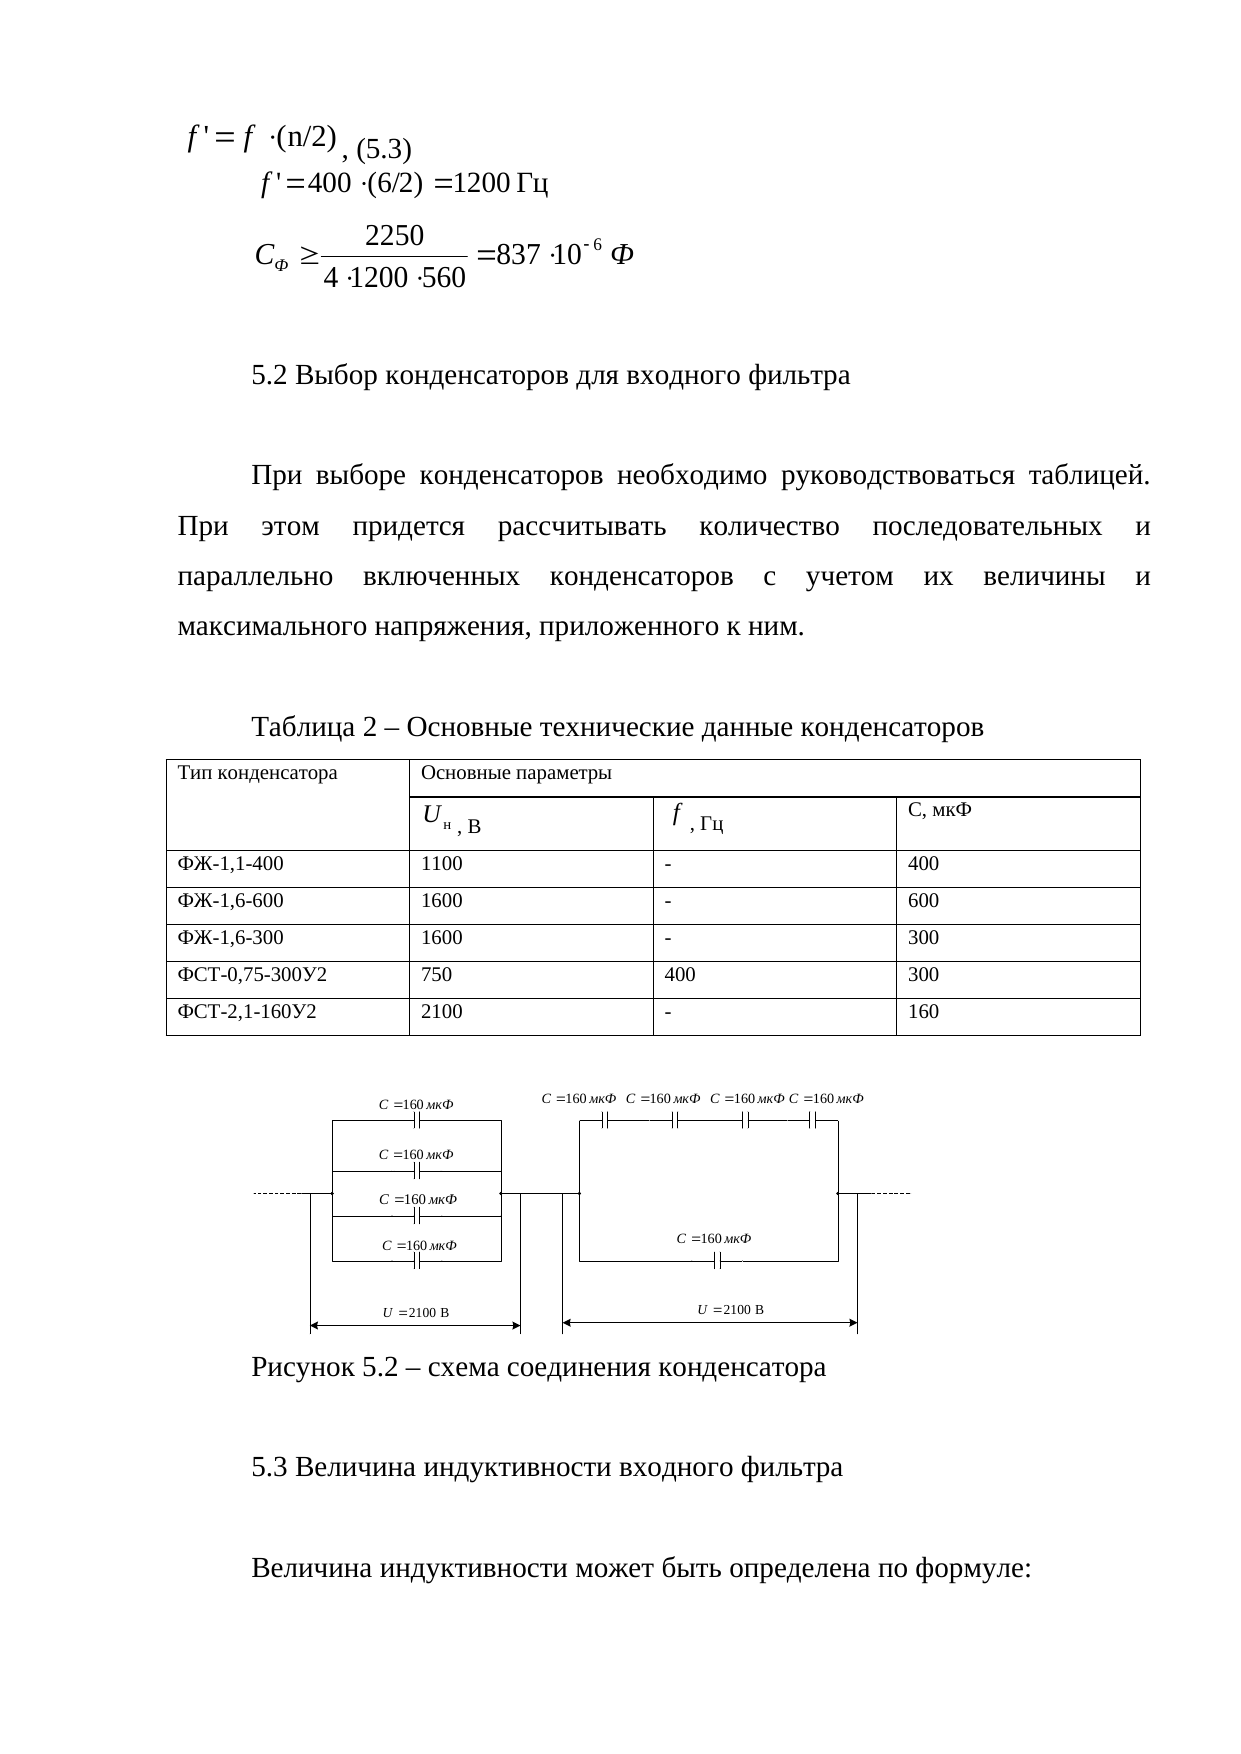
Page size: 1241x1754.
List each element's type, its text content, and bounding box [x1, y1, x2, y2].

table_cell 1600 [410, 925, 653, 961]
table_cell ФЖ-1,1-400 [167, 851, 409, 887]
table_cell С, мкФ [897, 798, 1140, 850]
table_cell 160 [897, 999, 1140, 1035]
table_cell ФСТ-0,75-300У2 [167, 962, 409, 998]
text 5.3 Величина индуктивности входного фильтра [177, 1449, 1152, 1483]
table_cell 600 [897, 888, 1140, 924]
text Таблица 2 – Основные технические данные конденсаторов [177, 709, 1152, 742]
table_cell 2100 [410, 999, 653, 1035]
table_cell 400 [897, 851, 1140, 887]
table_header Основные параметры [410, 760, 1140, 796]
table_cell 300 [897, 962, 1140, 998]
table_cell 1600 [410, 888, 653, 924]
table_cell - [654, 851, 896, 887]
table_cell - [654, 925, 896, 961]
text Рисунок 5.2 – схема соединения конденсатора [177, 1349, 1152, 1382]
text 5.2 Выбор конденсаторов для входного фильтра [177, 357, 1152, 390]
table_cell , Гц [654, 798, 896, 850]
text Величина индуктивности может быть определена по формуле: [177, 1550, 1152, 1584]
table_cell ФСТ-2,1-160У2 [167, 999, 409, 1035]
table_cell 750 [410, 962, 653, 998]
table_cell - [654, 999, 896, 1035]
table_cell - [654, 888, 896, 924]
table_cell ФЖ-1,6-300 [167, 925, 409, 961]
table_cell , В [410, 798, 653, 850]
text При выборе конденсаторов необходимо руководствоваться таблицей. При этом придется рассчитывать количество последовательных и параллельно включенных конденсаторов с учетом их величины и максимального напряжения, приложенного к ним. [177, 457, 1152, 642]
table_header Тип конденсатора [167, 760, 409, 850]
table_cell 400 [654, 962, 896, 998]
table_cell 300 [897, 925, 1140, 961]
table_cell ФЖ-1,6-600 [167, 888, 409, 924]
table_cell 1100 [410, 851, 653, 887]
